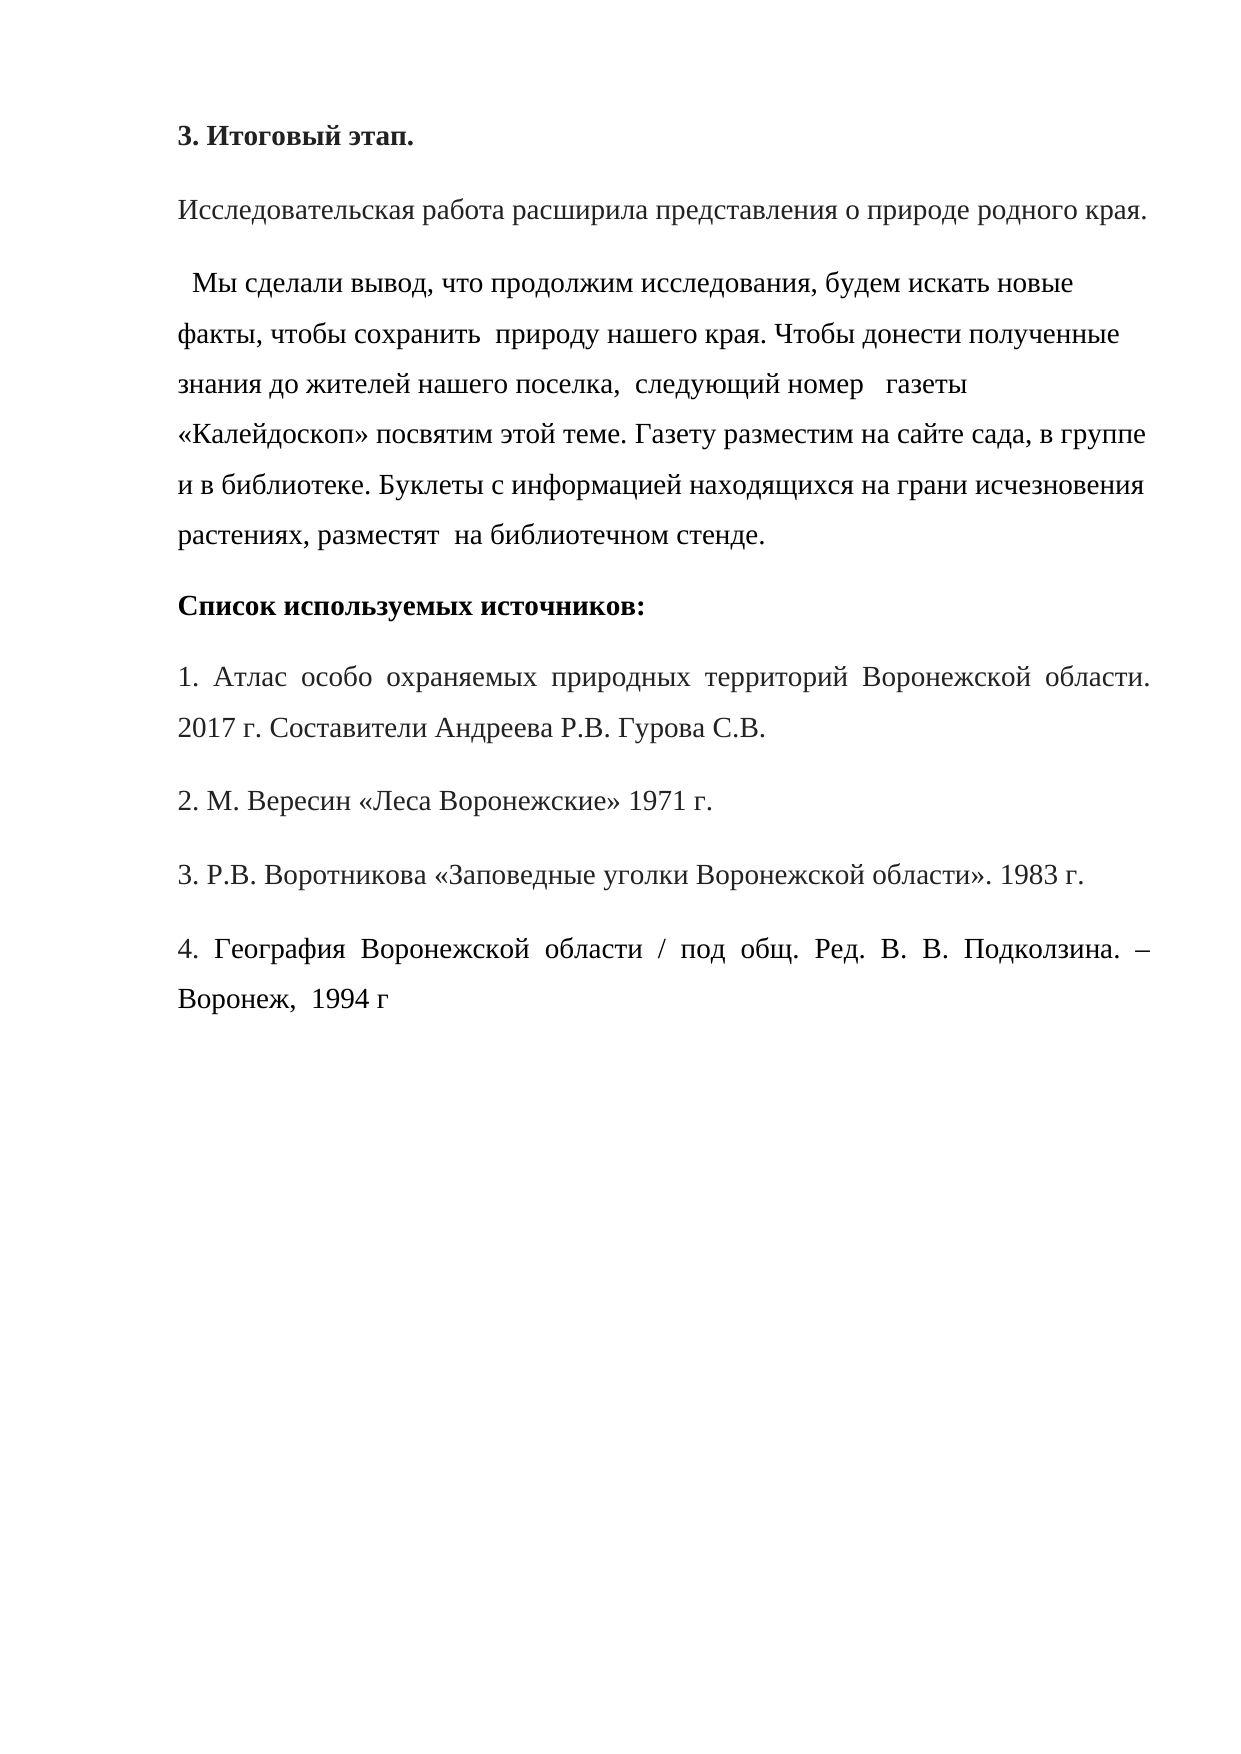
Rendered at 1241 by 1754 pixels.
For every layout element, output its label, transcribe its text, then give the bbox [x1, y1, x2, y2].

text 3. Итоговый этап. [177, 118, 1152, 152]
text 3. Р.В. Воротникова «Заповедные уголки Воронежской области». 1983 г. [177, 857, 1152, 891]
text Список используемых источников: [177, 588, 1152, 622]
text Исследовательская работа расширила представления о природе родного края. [177, 192, 1152, 225]
text 1. Атлас особо охраняемых природных территорий Воронежской области. 2017 г. Составители Андреева Р.В. Гурова С.В. [177, 659, 1152, 743]
text Мы сделали вывод, что продолжим исследования, будем искать новые факты, чтобы сохранить природу нашего края. Чтобы донести полученные знания до жителей нашего поселка, следующий номер газеты «Калейдоскоп» посвятим этой теме. Газету разместим на сайте сада, в группе и в библиотеке. Буклеты с информацией находящихся на грани исчезновения растениях, разместят на библиотечном стенде. [177, 266, 1152, 551]
text 2. М. Вересин «Леса Воронежские» 1971 г. [177, 783, 1152, 817]
text 4. География Воронежской области / под общ. Ред. В. В. Подколзина. – Воронеж, 1994 г [177, 931, 1152, 1015]
